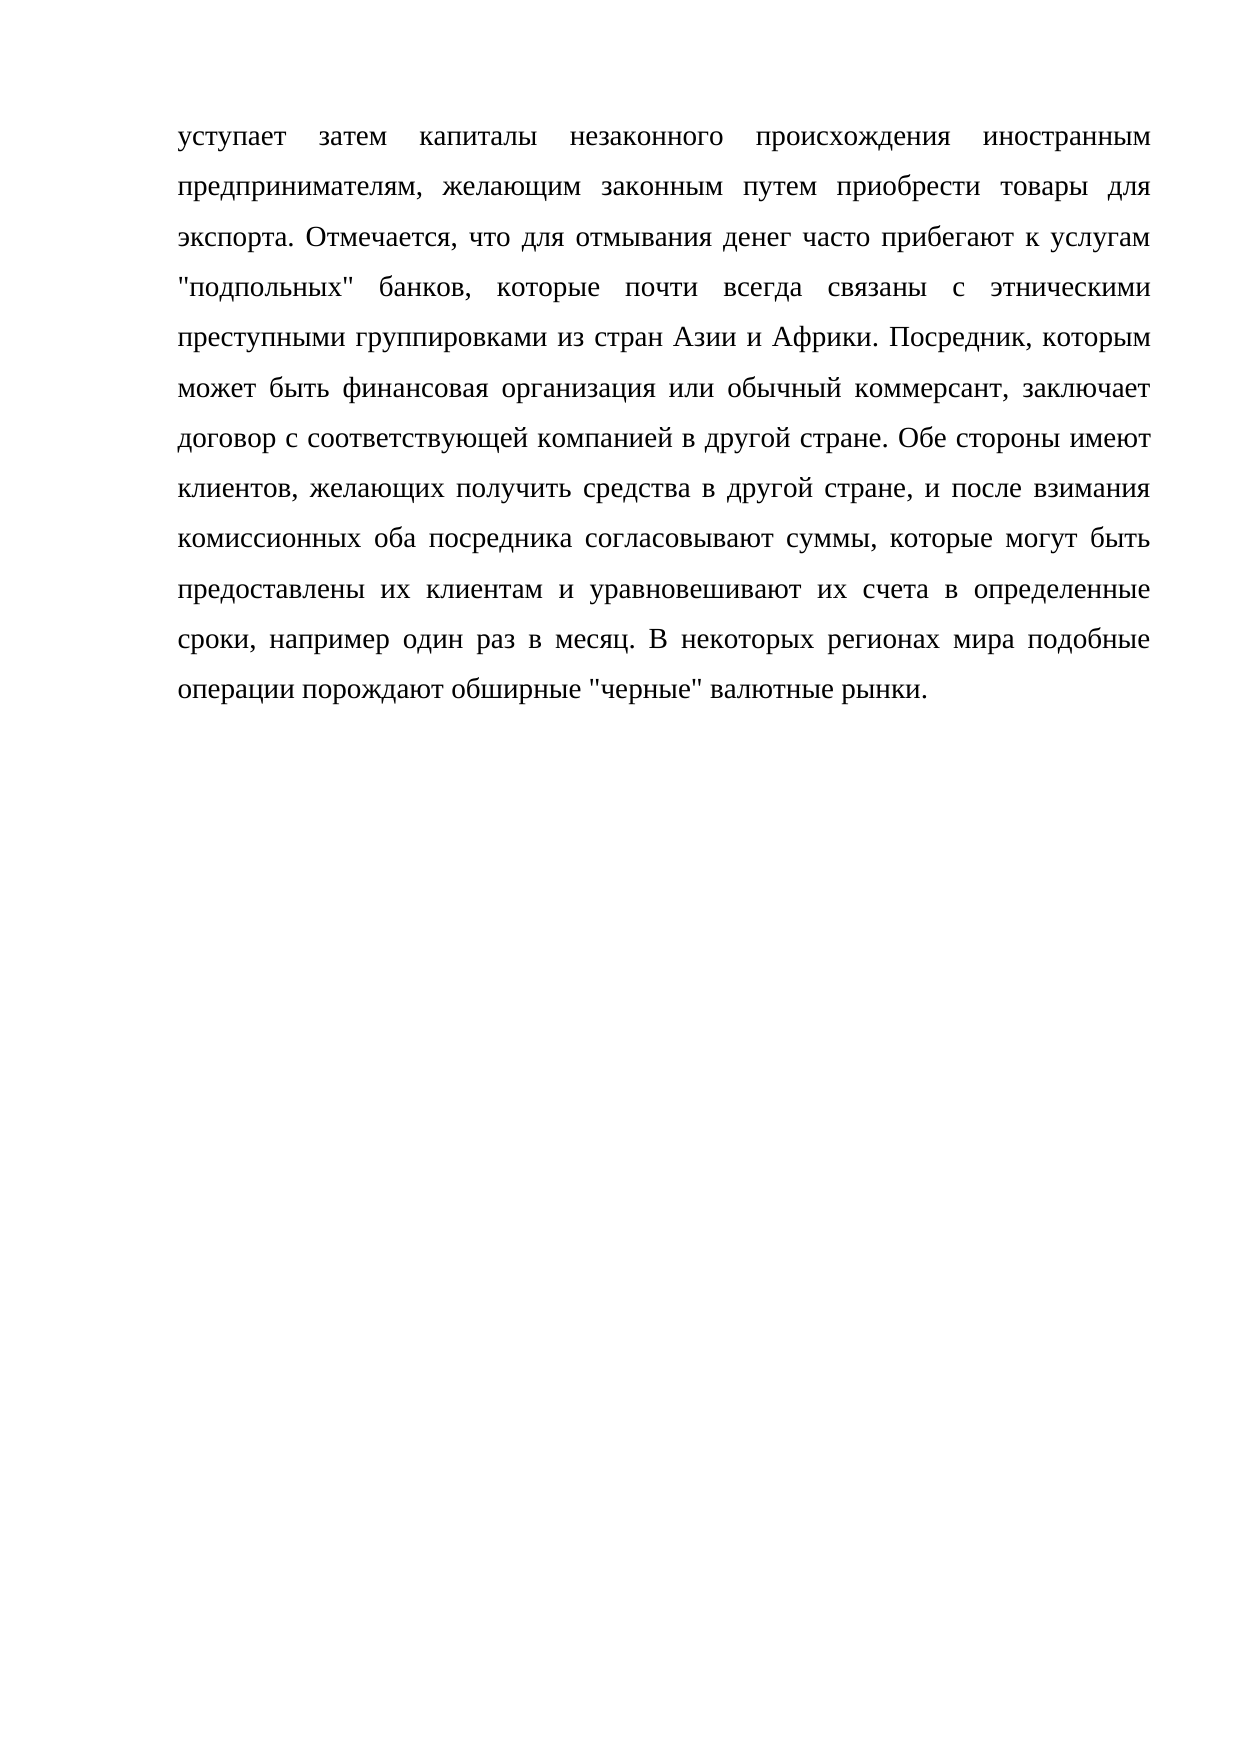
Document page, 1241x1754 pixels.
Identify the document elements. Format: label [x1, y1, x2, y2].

text [177, 118, 1152, 705]
